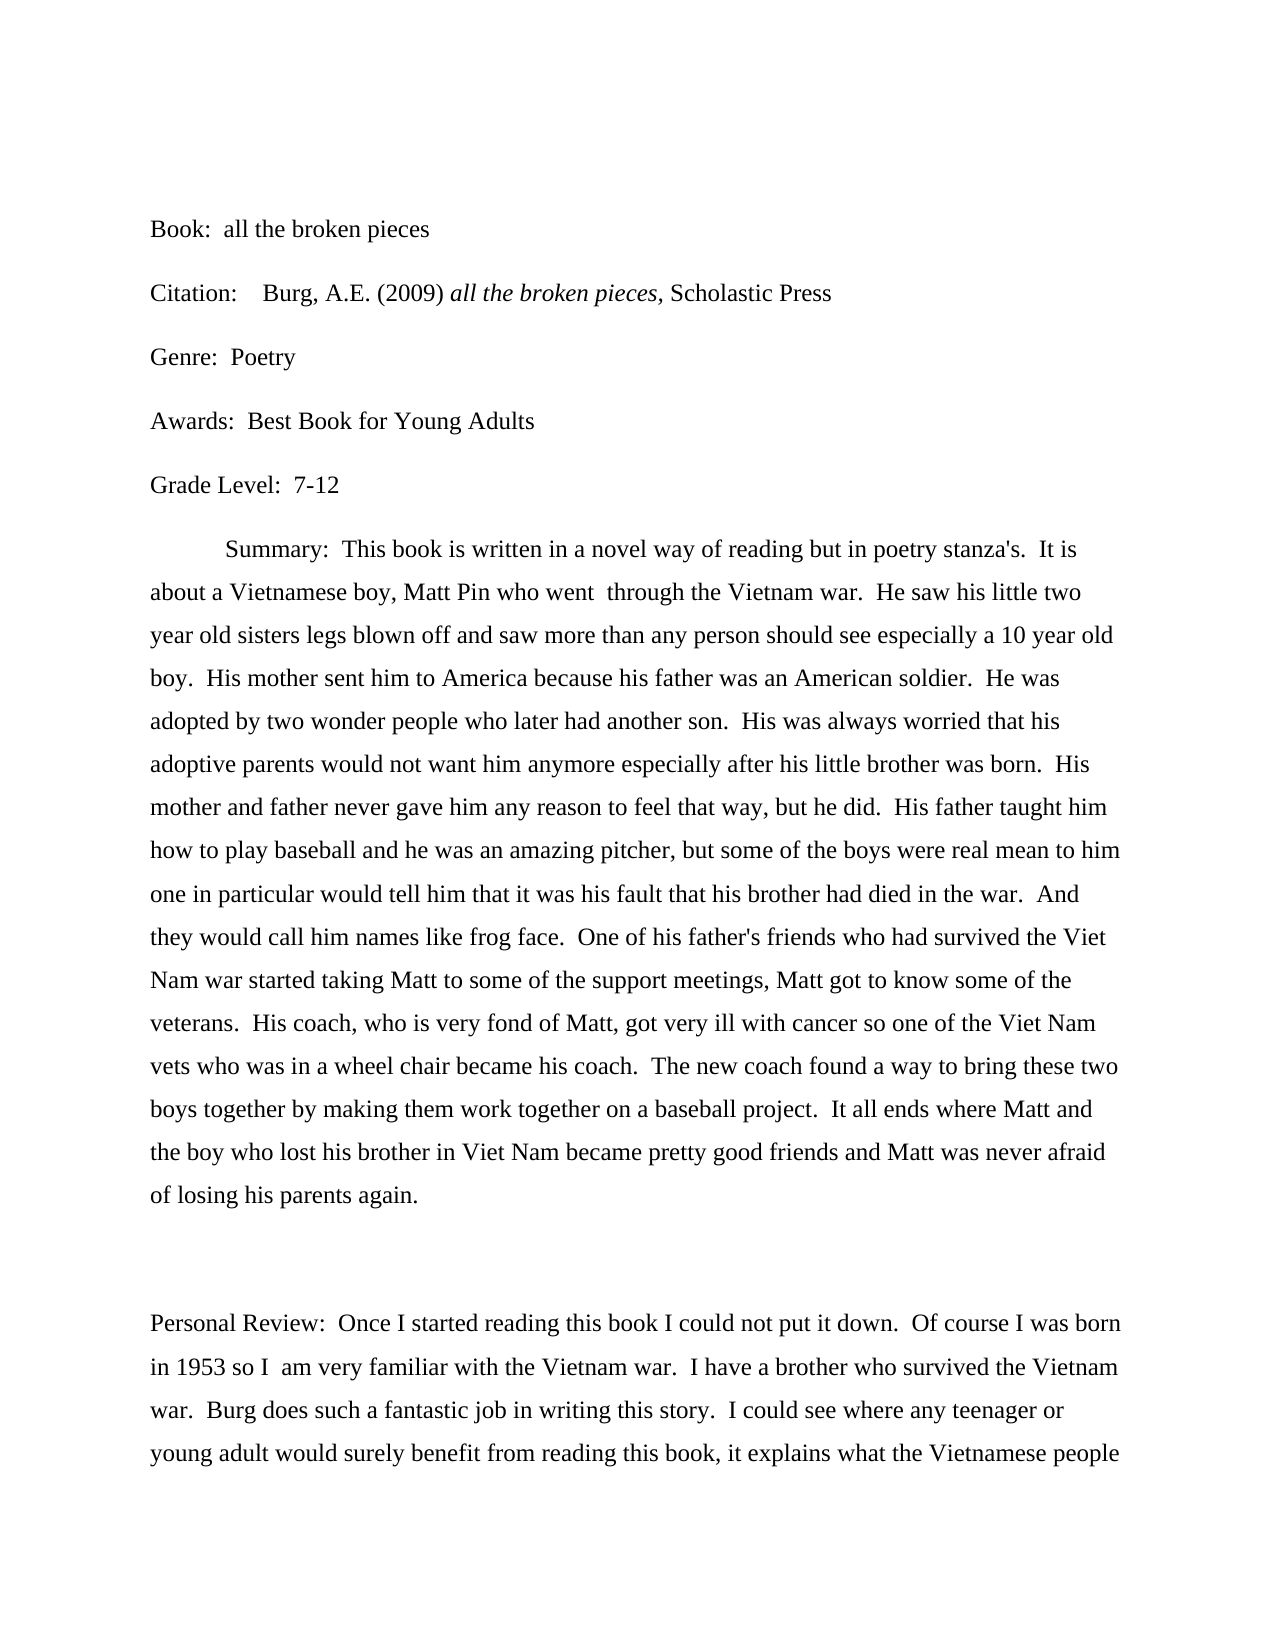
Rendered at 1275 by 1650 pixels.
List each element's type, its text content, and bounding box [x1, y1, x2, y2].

text Summary: This book is written in a novel way of reading but in poetry stanza's. It is about a Vietnamese boy, Matt Pin who went through the Vietnam war. He saw his little two year old sisters legs blown off and saw more than any person should see especially a 10 year old boy. His mother sent him to America because his father was an American soldier. He was adopted by two wonder people who later had another son. His was always worried that his adoptive parents would not want him anymore especially after his little brother was born. His mother and father never gave him any reason to feel that way, but he did. His father taught him how to play baseball and he was an amazing pitcher, but some of the boys were real mean to him one in particular would tell him that it was his fault that his brother had died in the war. And they would call him names like frog face. One of his father's friends who had survived the Viet Nam war started taking Matt to some of the support meetings, Matt got to know some of the veterans. His coach, who is very fond of Matt, got very ill with cancer so one of the Viet Nam vets who was in a wheel chair became his coach. The new coach found a way to bring these two boys together by making them work together on a baseball project. It all ends where Matt and the boy who lost his brother in Viet Nam became pretty good friends and Matt was never afraid of losing his parents again. [150, 534, 1125, 1209]
text Awards: Best Book for Young Adults [150, 406, 1125, 434]
text Citation: Burg, A.E. (2009) all the broken pieces, Scholastic Press [150, 278, 1125, 307]
text Book: all the broken pieces [150, 214, 1125, 243]
text Grade Level: 7-12 [150, 470, 1125, 498]
text Genre: Poetry [150, 342, 1125, 371]
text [150, 1308, 1125, 1467]
